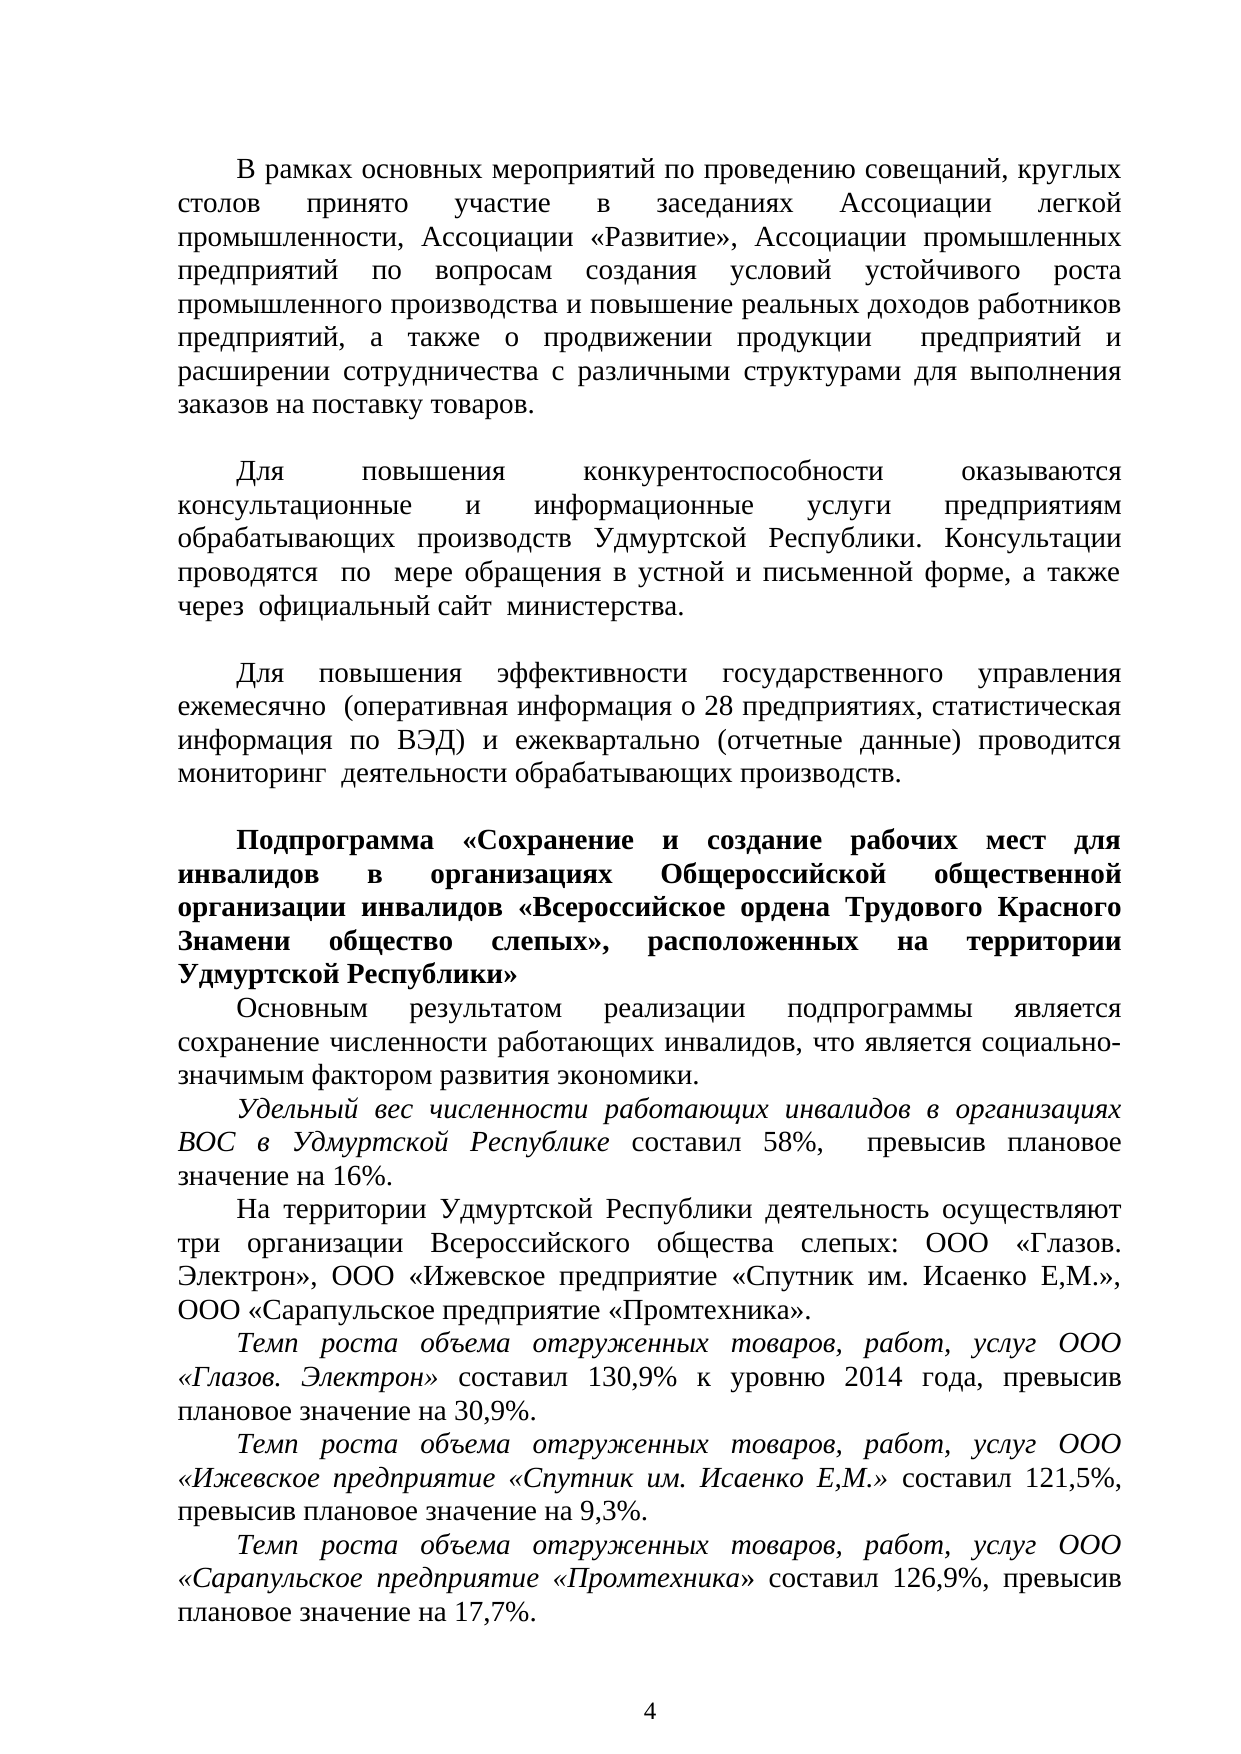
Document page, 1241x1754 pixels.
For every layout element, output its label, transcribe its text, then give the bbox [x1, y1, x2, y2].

text В рамках основных мероприятий по проведению совещаний, круглых столов принято участие в заседаниях Ассоциации легкой промышленности, Ассоциации «Развитие», Ассоциации промышленных предприятий по вопросам создания условий устойчивого роста промышленного производства и повышение реальных доходов работников предприятий, а также о продвижении продукции предприятий и расширении сотрудничества с различными структурами для выполнения заказов на поставку товаров. [177, 152, 1122, 420]
text Для повышения эффективности государственного управления ежемесячно (оперативная информация о 28 предприятиях, статистическая информация по ВЭД) и ежеквартально (отчетные данные) проводится мониторинг деятельности обрабатывающих производств. [177, 655, 1122, 789]
text Удельный вес численности работающих инвалидов в организациях ВОС в Удмуртской Республике составил 58%, превысив плановое значение на 16%. [177, 1091, 1122, 1191]
text Темп роста объема отгруженных товаров, работ, услуг ООО «Глазов. Электрон» составил 130,9% к уровню 2014 года, превысив плановое значение на 30,9%. [177, 1326, 1122, 1426]
text Темп роста объема отгруженных товаров, работ, услуг ООО «Сарапульское предприятие «Промтехника» составил 126,9%, превысив плановое значение на 17,7%. [177, 1527, 1122, 1627]
text Для повышения конкурентоспособности оказываются консультационные и информационные услуги предприятиям обрабатывающих производств Удмуртской Республики. Консультации проводятся по мере обращения в устной и письменной форме, а также через официальный сайт министерства. [177, 453, 1122, 621]
text Темп роста объема отгруженных товаров, работ, услуг ООО «Ижевское предприятие «Спутник им. Исаенко Е,М.» составил 121,5%, превысив плановое значение на 9,3%. [177, 1426, 1122, 1527]
text На территории Удмуртской Республики деятельность осуществляют три организации Всероссийского общества слепых: ООО «Глазов. Электрон», ООО «Ижевское предприятие «Спутник им. Исаенко Е,М.», ООО «Сарапульское предприятие «Промтехника». [177, 1191, 1122, 1326]
text Подпрограмма «Сохранение и создание рабочих мест для инвалидов в организациях Общероссийской общественной организации инвалидов «Всероссийское ордена Трудового Красного Знамени общество слепых», расположенных на территории Удмуртской Республики» [177, 822, 1122, 990]
text Основным результатом реализации подпрограммы является сохранение численности работающих инвалидов, что является социально-значимым фактором развития экономики. [177, 990, 1122, 1091]
